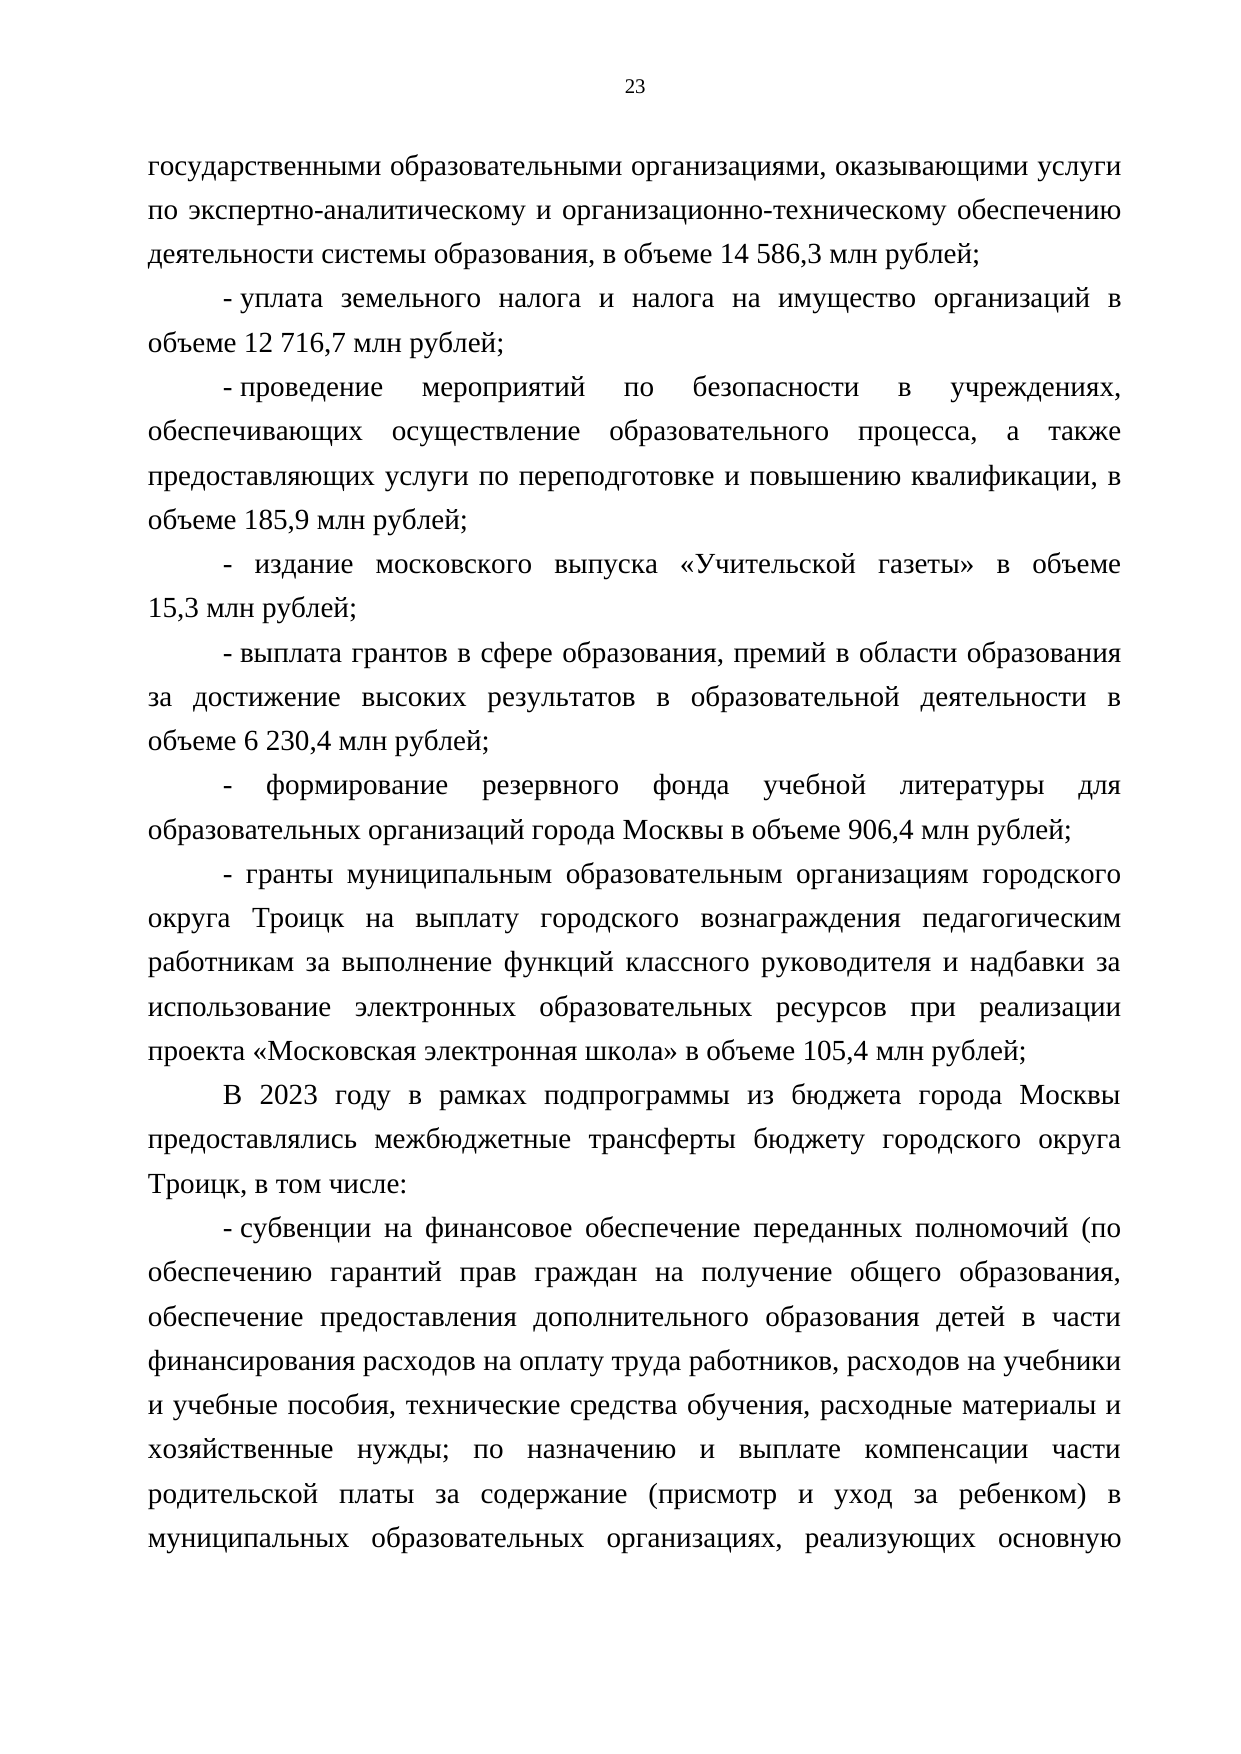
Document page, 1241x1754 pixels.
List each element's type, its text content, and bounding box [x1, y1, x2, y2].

text - уплата земельного налога и налога на имущество организаций в объеме 12 716,7 млн рублей; [148, 281, 1122, 358]
text В 2023 году в рамках подпрограммы из бюджета города Москвы предоставлялись межбюджетные трансферты бюджету городского округа Троицк, в том числе: [148, 1077, 1122, 1199]
text - гранты муниципальным образовательным организациям городского округа Троицк на выплату городского вознаграждения педагогическим работникам за выполнение функций классного руководителя и надбавки за использование электронных образовательных ресурсов при реализации проекта «Московская электронная школа» в объеме 105,4 млн рублей; [148, 856, 1122, 1067]
text - проведение мероприятий по безопасности в учреждениях, обеспечивающих осуществление образовательного процесса, а также предоставляющих услуги по переподготовке и повышению квалификации, в объеме 185,9 млн рублей; [148, 369, 1122, 535]
text - формирование резервного фонда учебной литературы для образовательных организаций города Москвы в объеме 906,4 млн рублей; [148, 767, 1122, 845]
text - выплата грантов в сфере образования, премий в области образования за достижение высоких результатов в образовательной деятельности в объеме 6 230,4 млн рублей; [148, 635, 1122, 757]
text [148, 1210, 1122, 1554]
text - издание московского выпуска «Учительской газеты» в объеме 15,3 млн рублей; [148, 546, 1122, 624]
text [148, 148, 1122, 270]
